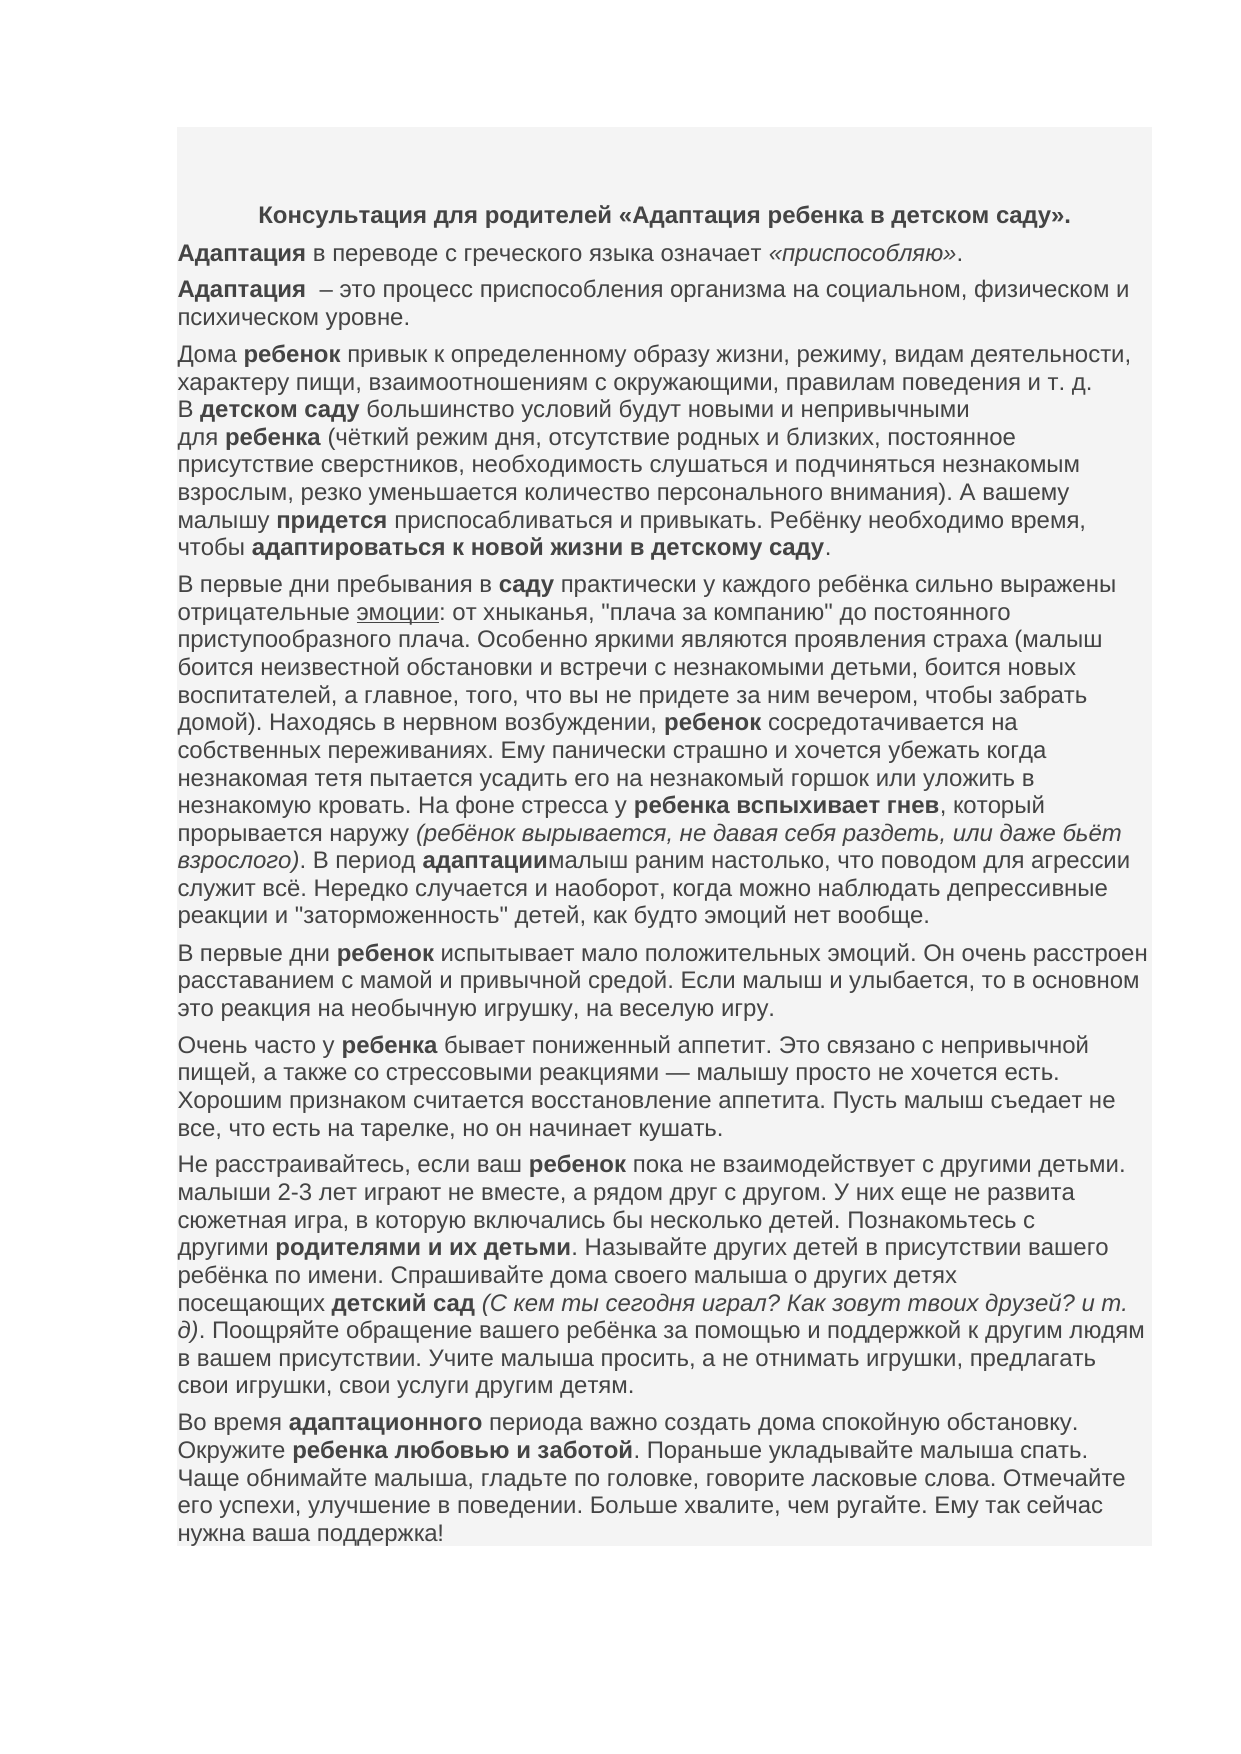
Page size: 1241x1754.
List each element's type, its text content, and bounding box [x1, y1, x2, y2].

text Не расстраивайтесь, если ваш ребенок пока не взаимодействует с другими детьми. малыши 2-3 лет играют не вместе, а рядом друг с другом. У них еще не развита сюжетная игра, в которую включались бы несколько детей. Познакомьтесь с другими родителями и их детьми. Называйте других детей в присутствии вашего ребёнка по имени. Спрашивайте дома своего малыша о других детях посещающих детский сад (С кем ты сегодня играл? Как зовут твоих друзей? и т. д). Поощряйте обращение вашего ребёнка за помощью и поддержкой к другим людям в вашем присутствии. Учите малыша просить, а не отнимать игрушки, предлагать свои игрушки, свои услуги другим детям. [177, 1150, 1152, 1399]
text Дома ребенок привык к определенному образу жизни, режиму, видам деятельности, характеру пищи, взаимоотношениям с окружающими, правилам поведения и т. д. В детском саду большинство условий будут новыми и непривычными для ребенка (чёткий режим дня, отсутствие родных и близких, постоянное присутствие сверстников, необходимость слушаться и подчиняться незнакомым взрослым, резко уменьшается количество персонального внимания). А вашему малышу придется приспосабливаться и привыкать. Ребёнку необходимо время, чтобы адаптироваться к новой жизни в детскому саду. [177, 340, 1152, 561]
text Адаптация в переводе с греческого языка означает «приспособляю». [177, 238, 1152, 266]
text Консультация для родителей «Адаптация ребенка в детском саду». [177, 201, 1152, 229]
text Во время адаптационного периода важно создать дома спокойную обстановку. Окружите ребенка любовью и заботой. Пораньше укладывайте малыша спать. Чаще обнимайте малыша, гладьте по головке, говорите ласковые слова. Отмечайте его успехи, улучшение в поведении. Больше хвалите, чем ругайте. Ему так сейчас нужна ваша поддержка! [177, 1408, 1152, 1546]
text В первые дни ребенок испытывает мало положительных эмоций. Он очень расстроен расставанием с мамой и привычной средой. Если малыш и улыбается, то в основном это реакция на необычную игрушку, на веселую игру. [177, 938, 1152, 1021]
text В первые дни пребывания в саду практически у каждого ребёнка сильно выражены отрицательные эмоции: от хныканья, "плача за компанию" до постоянного приступообразного плача. Особенно яркими являются проявления страха (малыш боится неизвестной обстановки и встречи с незнакомыми детьми, боится новых воспитателей, а главное, того, что вы не придете за ним вечером, чтобы забрать домой). Находясь в нервном возбуждении, ребенок сосредотачивается на собственных переживаниях. Ему панически страшно и хочется убежать когда незнакомая тетя пытается усадить его на незнакомый горшок или уложить в незнакомую кровать. На фоне стресса у ребенка вспыхивает гнев, который прорывается наружу (ребёнок вырывается, не давая себя раздеть, или даже бьёт взрослого). В период адаптациималыш раним настолько, что поводом для агрессии служит всё. Нередко случается и наоборот, когда можно наблюдать депрессивные реакции и "заторможенность" детей, как будто эмоций нет вообще. [177, 570, 1152, 929]
text Очень часто у ребенка бывает пониженный аппетит. Это связано с непривычной пищей, а также со стрессовыми реакциями — малышу просто не хочется есть. Хорошим признаком считается восстановление аппетита. Пусть малыш съедает не все, что есть на тарелке, но он начинает кушать. [177, 1031, 1152, 1141]
text Адаптация – это процесс приспособления организма на социальном, физическом и психическом уровне. [177, 275, 1152, 331]
